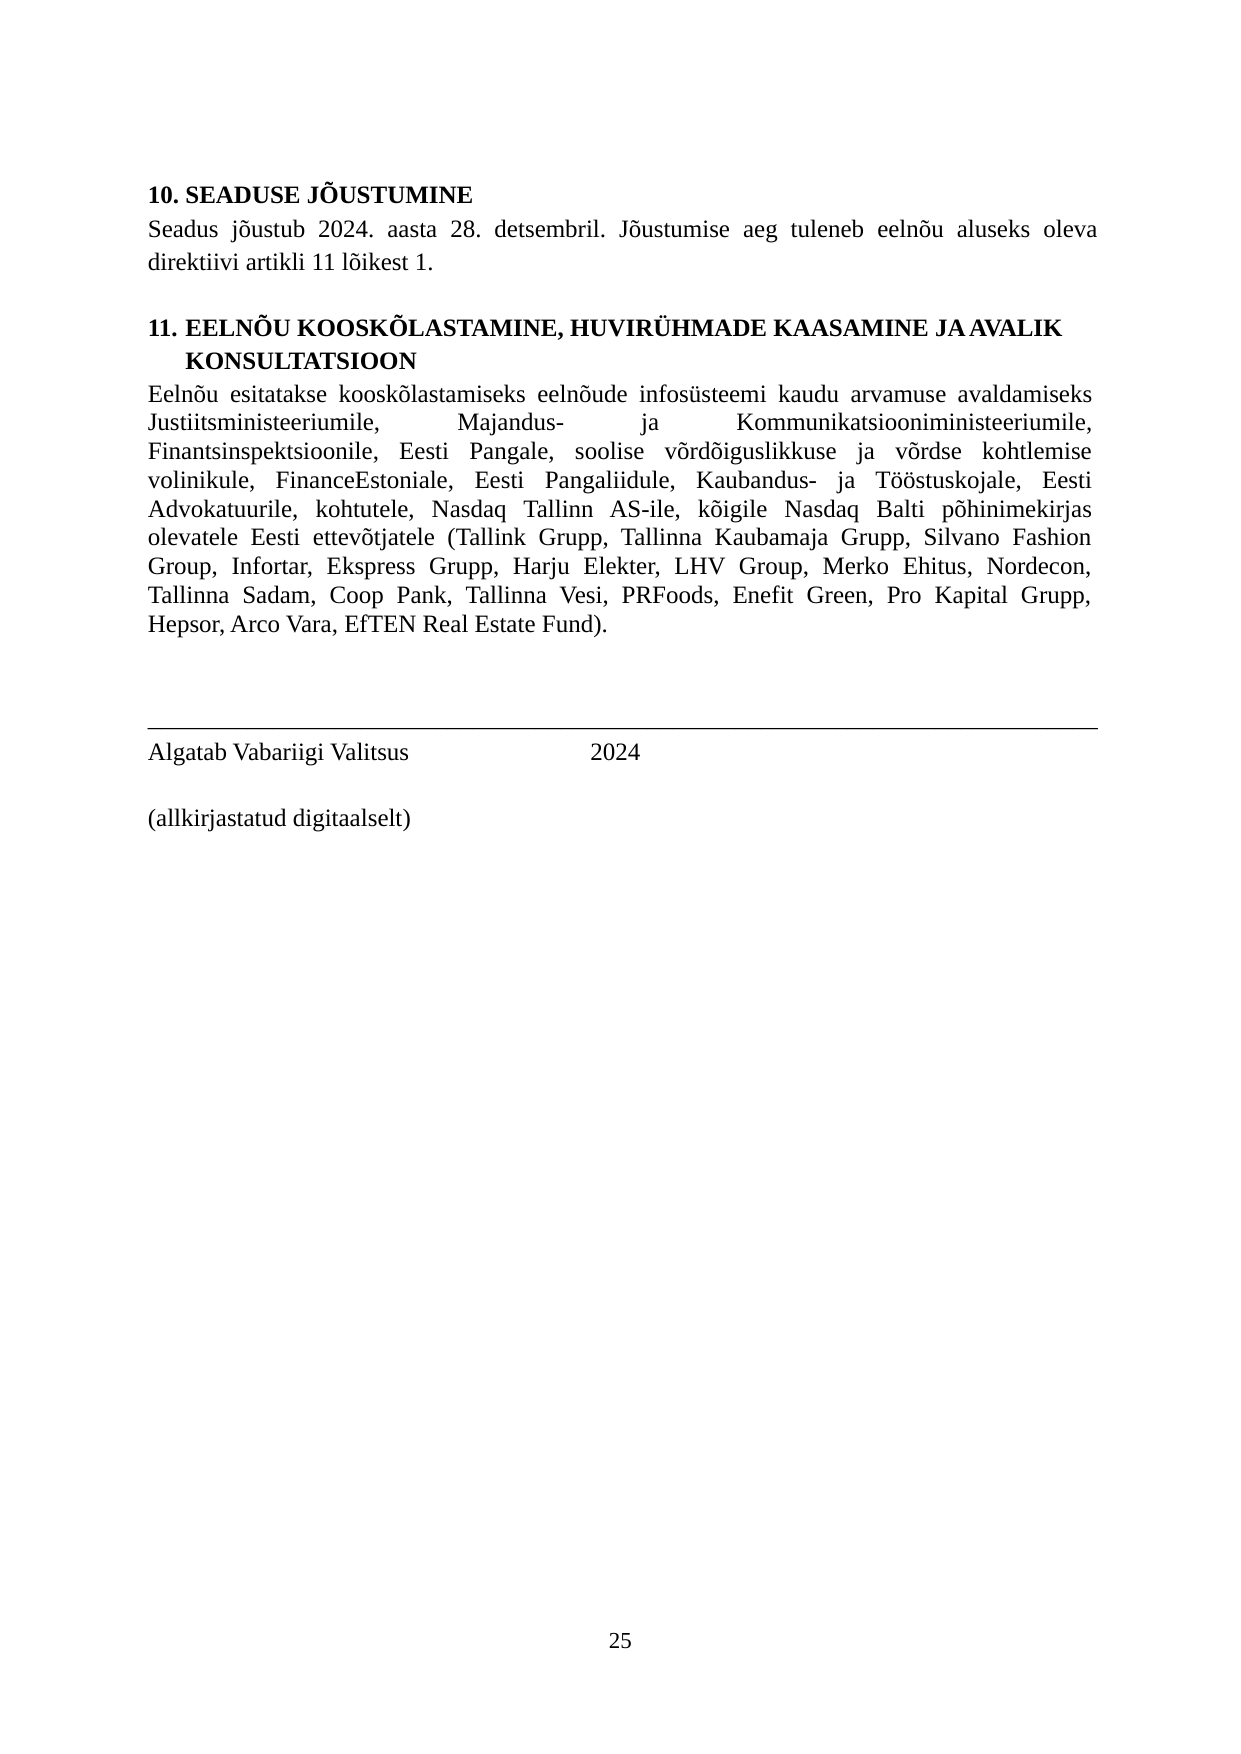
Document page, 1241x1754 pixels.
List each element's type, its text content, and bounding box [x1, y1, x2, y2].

text Seadus jõustub 2024. aasta 28. detsembril. Jõustumise aeg tuleneb eelnõu aluseks oleva direktiivi artikli 11 lõikest 1. [148, 214, 1099, 275]
text Algatab Vabariigi Valitsus 2024 [148, 737, 1099, 765]
text (allkirjastatud digitaalselt) [148, 803, 1099, 831]
list SEADUSE JÕUSTUMINE [148, 181, 1093, 209]
text ____________________________________________________________________________ [148, 703, 1099, 732]
list EELNÕU KOOSKÕLASTAMINE, HUVIRÜHMADE KAASAMINE JA AVALIK KONSULTATSIOON [148, 313, 1093, 374]
text Eelnõu esitatakse kooskõlastamiseks eelnõude infosüsteemi kaudu arvamuse avaldamiseks Justiitsministeeriumile, Majandus- ja Kommunikatsiooniministeeriumile, Finantsinspektsioonile, Eesti Pangale, soolise võrdõiguslikkuse ja võrdse kohtlemise volinikule, FinanceEstoniale, Eesti Pangaliidule, Kaubandus- ja Tööstuskojale, Eesti Advokatuurile, kohtutele, Nasdaq Tallinn AS-ile, kõigile Nasdaq Balti põhinimekirjas olevatele Eesti ettevõtjatele (Tallink Grupp, Tallinna Kaubamaja Grupp, Silvano Fashion Group, Infortar, Ekspress Grupp, Harju Elekter, LHV Group, Merko Ehitus, Nordecon, Tallinna Sadam, Coop Pank, Tallinna Vesi, PRFoods, Enefit Green, Pro Kapital Grupp, Hepsor, Arco Vara, EfTEN Real Estate Fund). [148, 379, 1093, 637]
